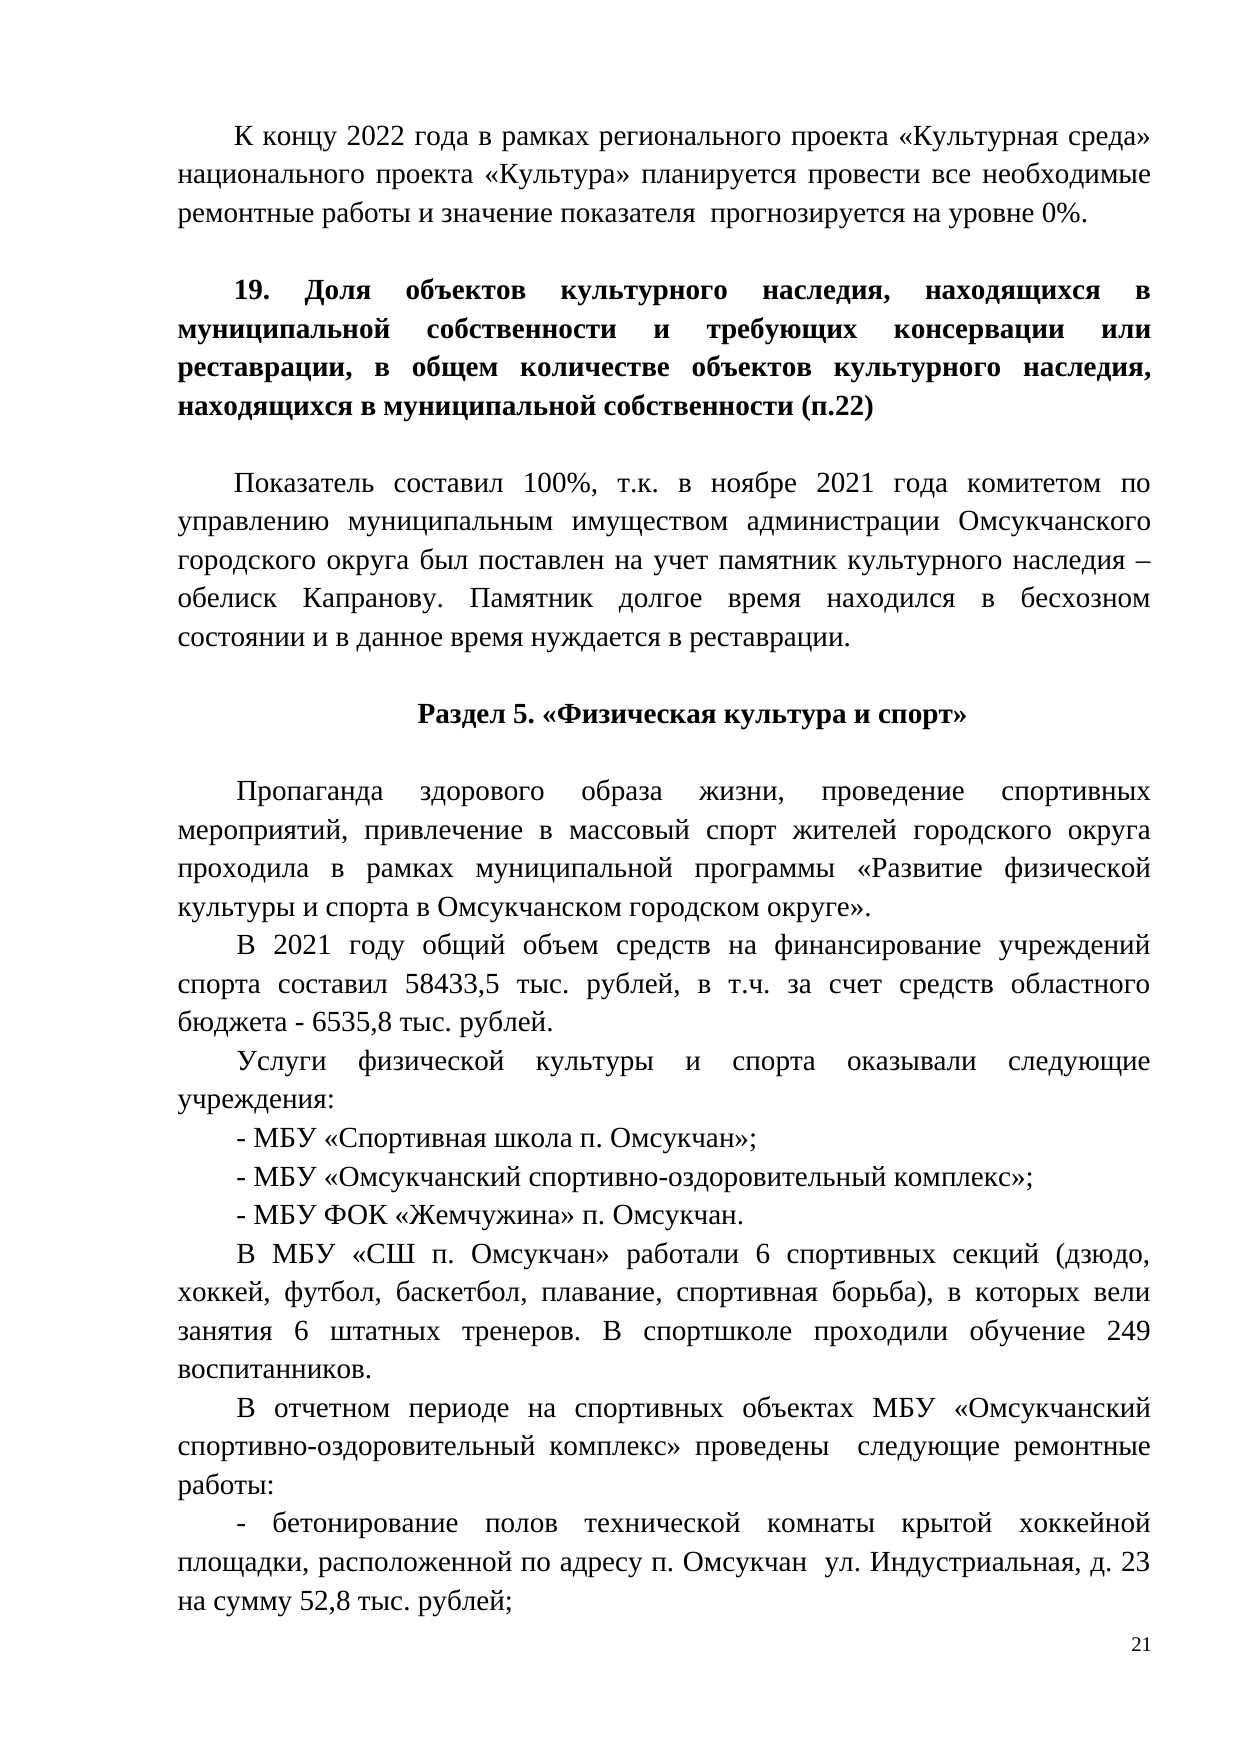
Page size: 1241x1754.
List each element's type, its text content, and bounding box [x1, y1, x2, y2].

text В отчетном периоде на спортивных объектах МБУ «Омсукчанский спортивно-оздоровительный комплекс» проведены следующие ремонтные работы: [177, 1390, 1152, 1501]
text Услуги физической культуры и спорта оказывали следующие учреждения: [177, 1043, 1152, 1115]
text В МБУ «СШ п. Омсукчан» работали 6 спортивных секций (дзюдо, хоккей, футбол, баскетбол, плавание, спортивная борьба), в которых вели занятия 6 штатных тренеров. В спортшколе проходили обучение 249 воспитанников. [177, 1236, 1152, 1385]
text 19. Доля объектов культурного наследия, находящихся в муниципальной собственности и требующих консервации или реставрации, в общем количестве объектов культурного наследия, находящихся в муниципальной собственности (п.22) [177, 272, 1152, 421]
text В 2021 году общий объем средств на финансирование учреждений спорта составил 58433,5 тыс. рублей, в т.ч. за счет средств областного бюджета - 6535,8 тыс. рублей. [177, 927, 1152, 1038]
text - бетонирование полов технической комнаты крытой хоккейной площадки, расположенной по адресу п. Омсукчан ул. Индустриальная, д. 23 на сумму 52,8 тыс. рублей; [177, 1506, 1152, 1616]
text - МБУ «Спортивная школа п. Омсукчан»; [177, 1120, 1152, 1154]
text Пропаганда здорового образа жизни, проведение спортивных мероприятий, привлечение в массовый спорт жителей городского округа проходила в рамках муниципальной программы «Развитие физической культуры и спорта в Омсукчанском городском округе». [177, 773, 1152, 922]
text Раздел 5. «Физическая культура и спорт» [177, 696, 1152, 730]
text - МБУ «Омсукчанский спортивно-оздоровительный комплекс»; [177, 1159, 1152, 1192]
text К концу 2022 года в рамках регионального проекта «Культурная среда» национального проекта «Культура» планируется провести все необходимые ремонтные работы и значение показателя прогнозируется на уровне 0%. [177, 118, 1152, 229]
text - МБУ ФОК «Жемчужина» п. Омсукчан. [177, 1197, 1152, 1231]
text Показатель составил 100%, т.к. в ноябре 2021 года комитетом по управлению муниципальным имуществом администрации Омсукчанского городского округа был поставлен на учет памятник культурного наследия – обелиск Капранову. Памятник долгое время находился в бесхозном состоянии и в данное время нуждается в реставрации. [177, 465, 1152, 653]
